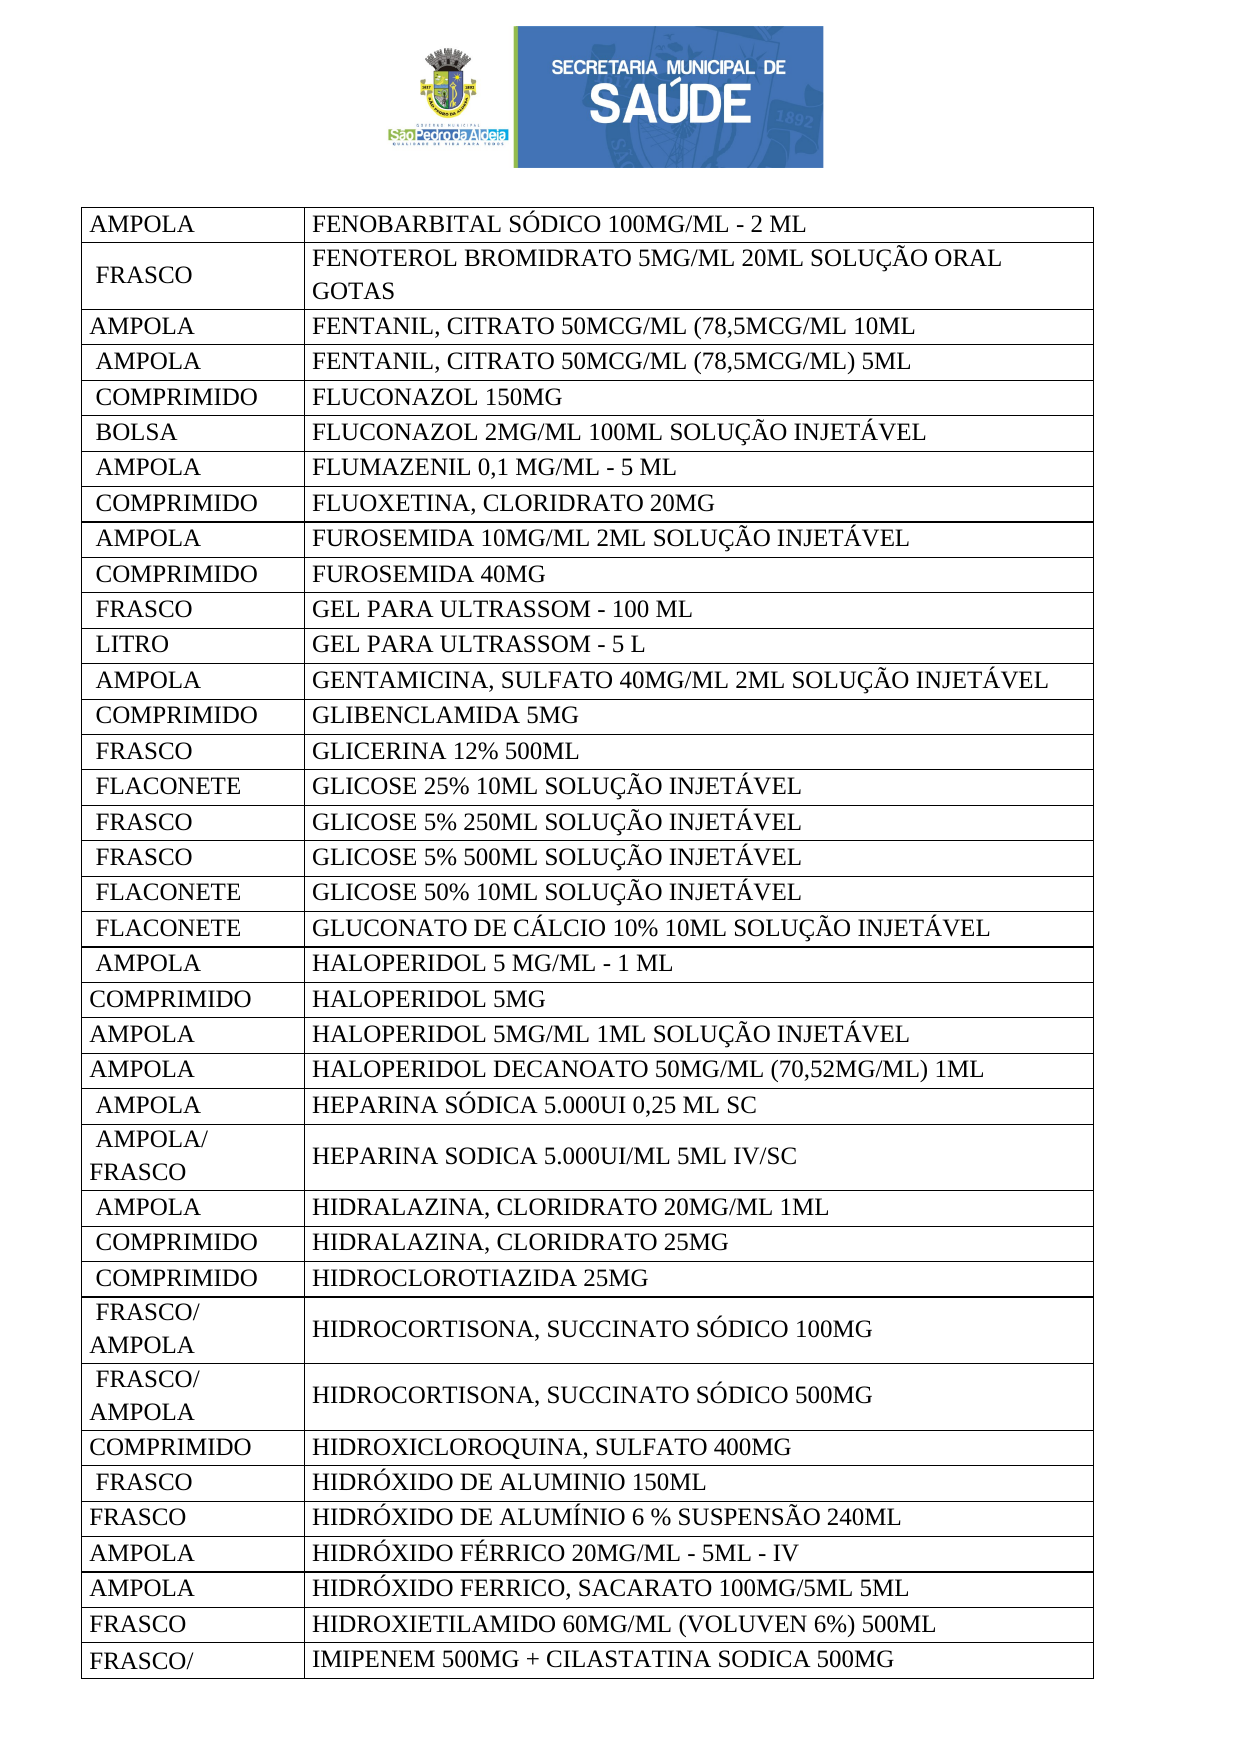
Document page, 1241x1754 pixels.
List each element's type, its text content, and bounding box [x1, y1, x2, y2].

table_cell GLICOSE 25% 10ML SOLUÇÃO INJETÁVEL [305, 770, 1093, 805]
table_cell LITRO [82, 629, 304, 663]
table_cell HIDROCORTISONA, SUCCINATO SÓDICO 100MG [305, 1298, 1093, 1363]
table_cell HEPARINA SÓDICA 5.000UI 0,25 ML SC [305, 1089, 1093, 1123]
picture [381, 26, 824, 168]
table_cell AMPOLA [82, 1191, 304, 1226]
table_cell AMPOLA [82, 208, 304, 242]
table_cell COMPRIMIDO [82, 381, 304, 415]
table_cell HIDRALAZINA, CLORIDRATO 20MG/ML 1ML [305, 1191, 1093, 1226]
table_cell AMPOLA [82, 1018, 304, 1053]
table_cell GLICERINA 12% 500ML [305, 735, 1093, 769]
table_cell HALOPERIDOL DECANOATO 50MG/ML (70,52MG/ML) 1ML [305, 1054, 1093, 1088]
table_cell FRASCO [82, 841, 304, 876]
table_cell AMPOLA [82, 452, 304, 486]
table_cell HIDRÓXIDO DE ALUMINIO 150ML [305, 1466, 1093, 1501]
table_cell COMPRIMIDO [82, 1227, 304, 1261]
table_cell HIDROCORTISONA, SUCCINATO SÓDICO 500MG [305, 1364, 1093, 1430]
table_cell COMPRIMIDO [82, 700, 304, 734]
table_cell FENTANIL, CITRATO 50MCG/ML (78,5MCG/ML 10ML [305, 310, 1093, 344]
table_cell AMPOLA [82, 1054, 304, 1088]
table_cell HIDRALAZINA, CLORIDRATO 25MG [305, 1227, 1093, 1261]
table_cell AMPOLA [82, 523, 304, 557]
table_cell COMPRIMIDO [82, 983, 304, 1017]
table_cell FRASCO [82, 1466, 304, 1501]
table_cell FRASCO/AMPOLA [82, 1643, 304, 1678]
table_cell FUROSEMIDA 40MG [305, 558, 1093, 592]
table_cell FLACONETE [82, 912, 304, 946]
table_cell GLUCONATO DE CÁLCIO 10% 10ML SOLUÇÃO INJETÁVEL [305, 912, 1093, 946]
table_cell HIDROXIETILAMIDO 60MG/ML (VOLUVEN 6%) 500ML [305, 1608, 1093, 1642]
table_cell FRASCO [82, 735, 304, 769]
table_cell COMPRIMIDO [82, 487, 304, 521]
table_cell COMPRIMIDO [82, 558, 304, 592]
table_cell AMPOLA [82, 310, 304, 344]
table_cell GEL PARA ULTRASSOM - 5 L [305, 629, 1093, 663]
table_cell HIDROXICLOROQUINA, SULFATO 400MG [305, 1431, 1093, 1465]
table_cell HALOPERIDOL 5MG/ML 1ML SOLUÇÃO INJETÁVEL [305, 1018, 1093, 1053]
table_cell FENTANIL, CITRATO 50MCG/ML (78,5MCG/ML) 5ML [305, 345, 1093, 380]
table_cell AMPOLA [82, 1537, 304, 1571]
table_cell FLUMAZENIL 0,1 MG/ML - 5 ML [305, 452, 1093, 486]
table_cell FRASCO [82, 1502, 304, 1536]
table_cell FRASCO [82, 593, 304, 628]
table_cell FRASCO [82, 1608, 304, 1642]
table_cell HIDROCLOROTIAZIDA 25MG [305, 1262, 1093, 1296]
table_cell FLACONETE [82, 877, 304, 911]
table_cell FUROSEMIDA 10MG/ML 2ML SOLUÇÃO INJETÁVEL [305, 523, 1093, 557]
table_cell FLACONETE [82, 770, 304, 805]
table_cell GLICOSE 5% 500ML SOLUÇÃO INJETÁVEL [305, 841, 1093, 876]
table_cell GLIBENCLAMIDA 5MG [305, 700, 1093, 734]
table_cell GEL PARA ULTRASSOM - 100 ML [305, 593, 1093, 628]
table_cell AMPOLA [82, 664, 304, 698]
table_cell COMPRIMIDO [82, 1431, 304, 1465]
table_cell FRASCO [82, 243, 304, 309]
table_cell FLUCONAZOL 150MG [305, 381, 1093, 415]
table_cell HALOPERIDOL 5 MG/ML - 1 ML [305, 948, 1093, 982]
table_cell FENOTEROL BROMIDRATO 5MG/ML 20ML SOLUÇÃO ORAL GOTAS [305, 243, 1093, 309]
table_cell HIDRÓXIDO FÉRRICO 20MG/ML - 5ML - IV [305, 1537, 1093, 1571]
table_cell HEPARINA SODICA 5.000UI/ML 5ML IV/SC [305, 1125, 1093, 1190]
table_cell FLUCONAZOL 2MG/ML 100ML SOLUÇÃO INJETÁVEL [305, 416, 1093, 451]
table_cell FRASCO/AMPOLA [82, 1298, 304, 1363]
table_cell GENTAMICINA, SULFATO 40MG/ML 2ML SOLUÇÃO INJETÁVEL [305, 664, 1093, 698]
table_cell FRASCO [82, 806, 304, 840]
table_cell IMIPENEM 500MG + CILASTATINA SODICA 500MG [305, 1643, 1093, 1678]
table_cell COMPRIMIDO [82, 1262, 304, 1296]
table_cell FLUOXETINA, CLORIDRATO 20MG [305, 487, 1093, 521]
table_cell FENOBARBITAL SÓDICO 100MG/ML - 2 ML [305, 208, 1093, 242]
table_cell HIDRÓXIDO FERRICO, SACARATO 100MG/5ML 5ML [305, 1573, 1093, 1607]
table_cell AMPOLA/FRASCO [82, 1125, 304, 1190]
table_cell AMPOLA [82, 948, 304, 982]
table_cell GLICOSE 5% 250ML SOLUÇÃO INJETÁVEL [305, 806, 1093, 840]
table_cell AMPOLA [82, 1089, 304, 1123]
table_cell AMPOLA [82, 345, 304, 380]
table_cell FRASCO/AMPOLA [82, 1364, 304, 1430]
table_cell GLICOSE 50% 10ML SOLUÇÃO INJETÁVEL [305, 877, 1093, 911]
table_cell AMPOLA [82, 1573, 304, 1607]
table_cell BOLSA [82, 416, 304, 451]
table_cell HALOPERIDOL 5MG [305, 983, 1093, 1017]
table_cell HIDRÓXIDO DE ALUMÍNIO 6 % SUSPENSÃO 240ML [305, 1502, 1093, 1536]
